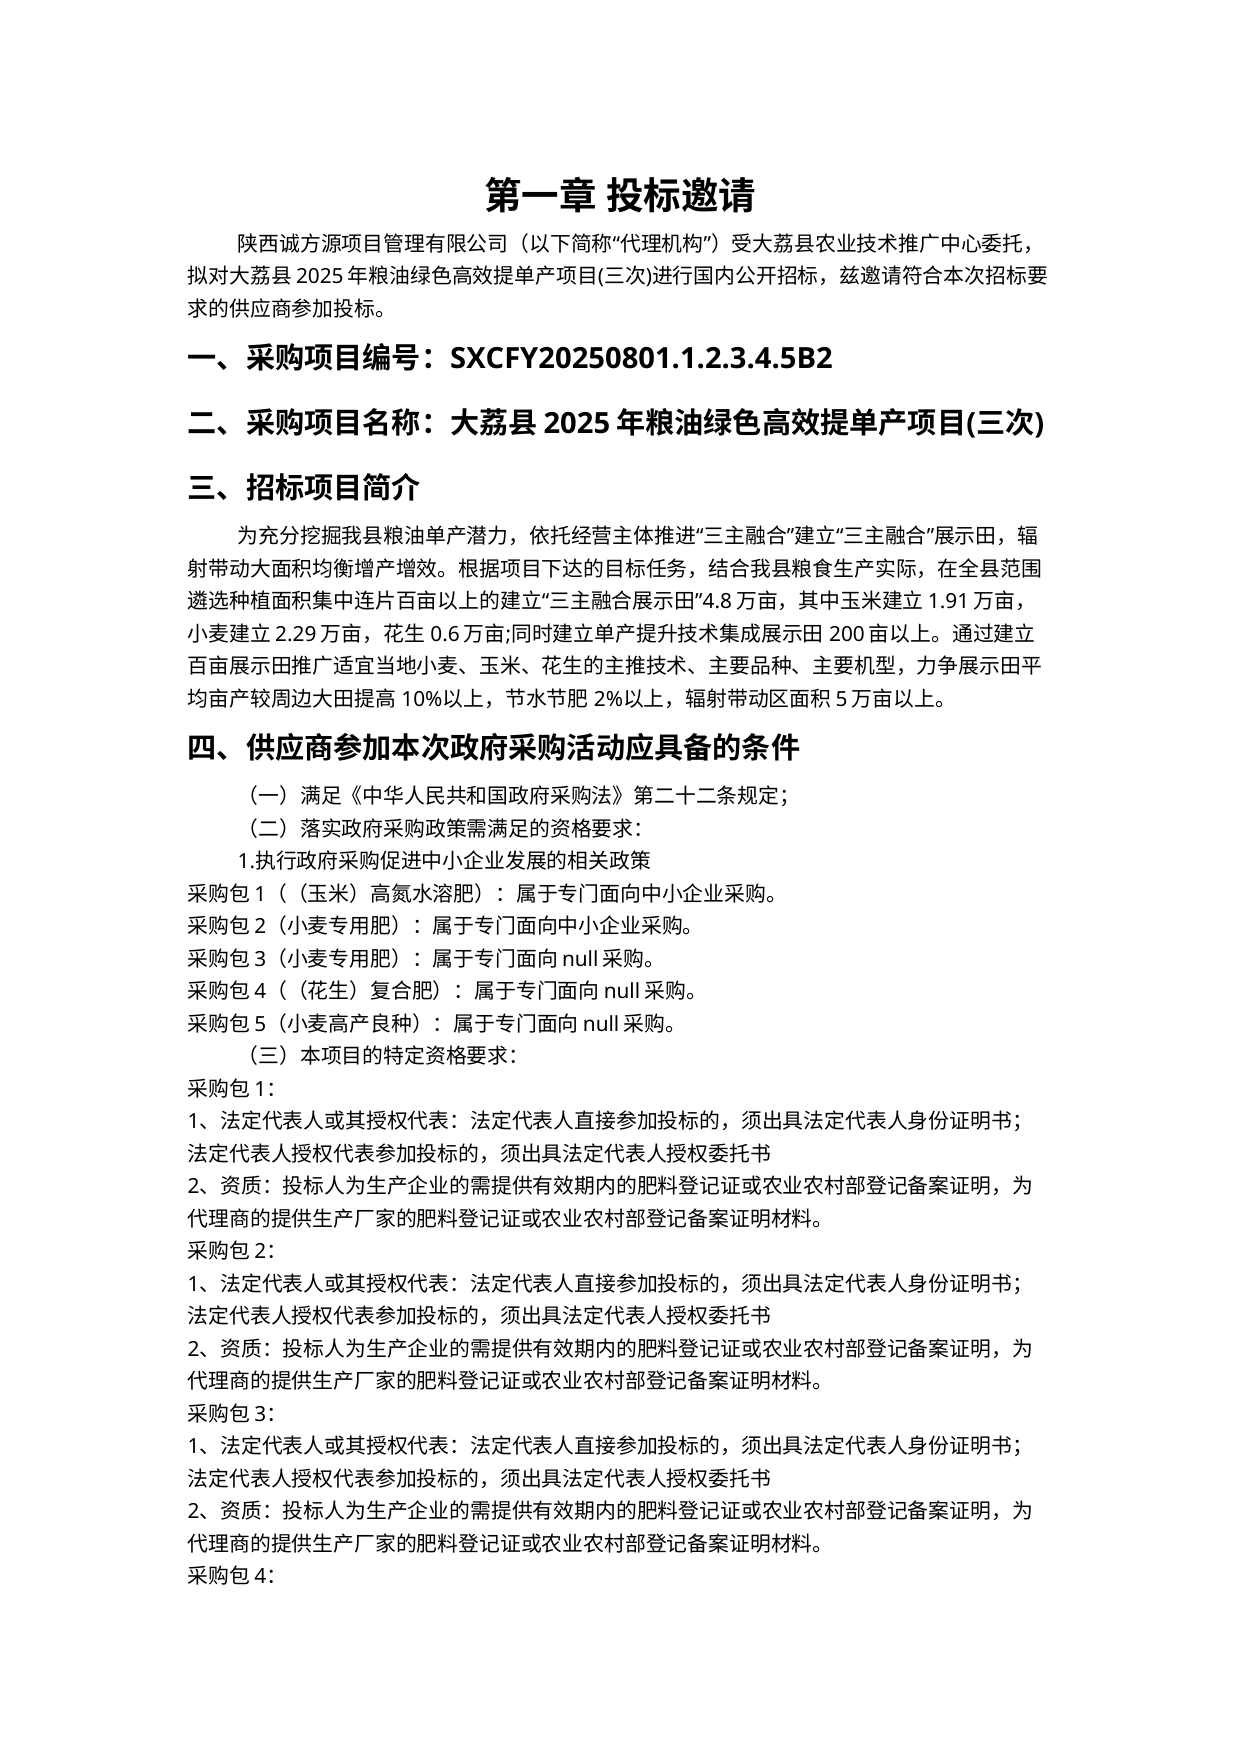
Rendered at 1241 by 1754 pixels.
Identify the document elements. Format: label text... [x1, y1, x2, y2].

text 采购包3（小麦专用肥）：属于专门面向null采购。 [187, 942, 1053, 974]
text 2、资质：投标人为生产企业的需提供有效期内的肥料登记证或农业农村部登记备案证明，为代理商的提供生产厂家的肥料登记证或农业农村部登记备案证明材料。 [187, 1169, 1053, 1234]
text 1、法定代表人或其授权代表：法定代表人直接参加投标的，须出具法定代表人身份证明书；法定代表人授权代表参加投标的，须出具法定代表人授权委托书 [187, 1104, 1053, 1169]
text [187, 1494, 1053, 1559]
text 采购包3： [187, 1397, 1053, 1429]
text 为充分挖掘我县粮油单产潜力，依托经营主体推进“三主融合”建立“三主融合”展示田，辐射带动大面积均衡增产增效。根据项目下达的目标任务，结合我县粮食生产实际，在全县范围遴选种植面积集中连片百亩以上的建立“三主融合展示田”4.8万亩，其中玉米建立1.91万亩，小麦建立2.29万亩，花生 0.6万亩;同时建立单产提升技术集成展示田 200亩以上。通过建立百亩展示田推广适宜当地小麦、玉米、花生的主推技术、主要品种、主要机型，力争展示田平均亩产较周边大田提高 10%以上，节水节肥 2%以上，辐射带动区面积5万亩以上。 [187, 519, 1053, 714]
text 陕西诚方源项目管理有限公司（以下简称“代理机构”）受大荔县农业技术推广中心委托，拟对大荔县2025年粮油绿色高效提单产项目(三次)进行国内公开招标，兹邀请符合本次招标要求的供应商参加投标。 [187, 227, 1053, 324]
text 采购包5（小麦高产良种）：属于专门面向null采购。 [187, 1007, 1053, 1039]
text 二、采购项目名称：大荔县2025年粮油绿色高效提单产项目(三次) [187, 389, 1053, 454]
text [187, 1429, 1053, 1494]
text （二）落实政府采购政策需满足的资格要求： [187, 812, 1053, 844]
text 1.执行政府采购促进中小企业发展的相关政策 [187, 844, 1053, 877]
text 采购包4（（花生）复合肥）：属于专门面向null采购。 [187, 974, 1053, 1007]
text 三、招标项目简介 [187, 454, 1053, 519]
text 采购包4： [187, 1559, 1053, 1592]
text （一）满足《中华人民共和国政府采购法》第二十二条规定； [187, 779, 1053, 812]
text 一、采购项目编号：SXCFY20250801.1.2.3.4.5B2 [187, 324, 1053, 389]
text 2、资质：投标人为生产企业的需提供有效期内的肥料登记证或农业农村部登记备案证明，为代理商的提供生产厂家的肥料登记证或农业农村部登记备案证明材料。 [187, 1332, 1053, 1397]
text 采购包1（（玉米）高氮水溶肥）：属于专门面向中小企业采购。 [187, 877, 1053, 909]
text 采购包1： [187, 1072, 1053, 1104]
text 采购包2： [187, 1234, 1053, 1267]
text 1、法定代表人或其授权代表：法定代表人直接参加投标的，须出具法定代表人身份证明书；法定代表人授权代表参加投标的，须出具法定代表人授权委托书 [187, 1267, 1053, 1332]
text 采购包2（小麦专用肥）：属于专门面向中小企业采购。 [187, 909, 1053, 942]
text （三）本项目的特定资格要求： [187, 1039, 1053, 1072]
text 四、供应商参加本次政府采购活动应具备的条件 [187, 714, 1053, 779]
text 第一章 投标邀请 [187, 162, 1053, 227]
